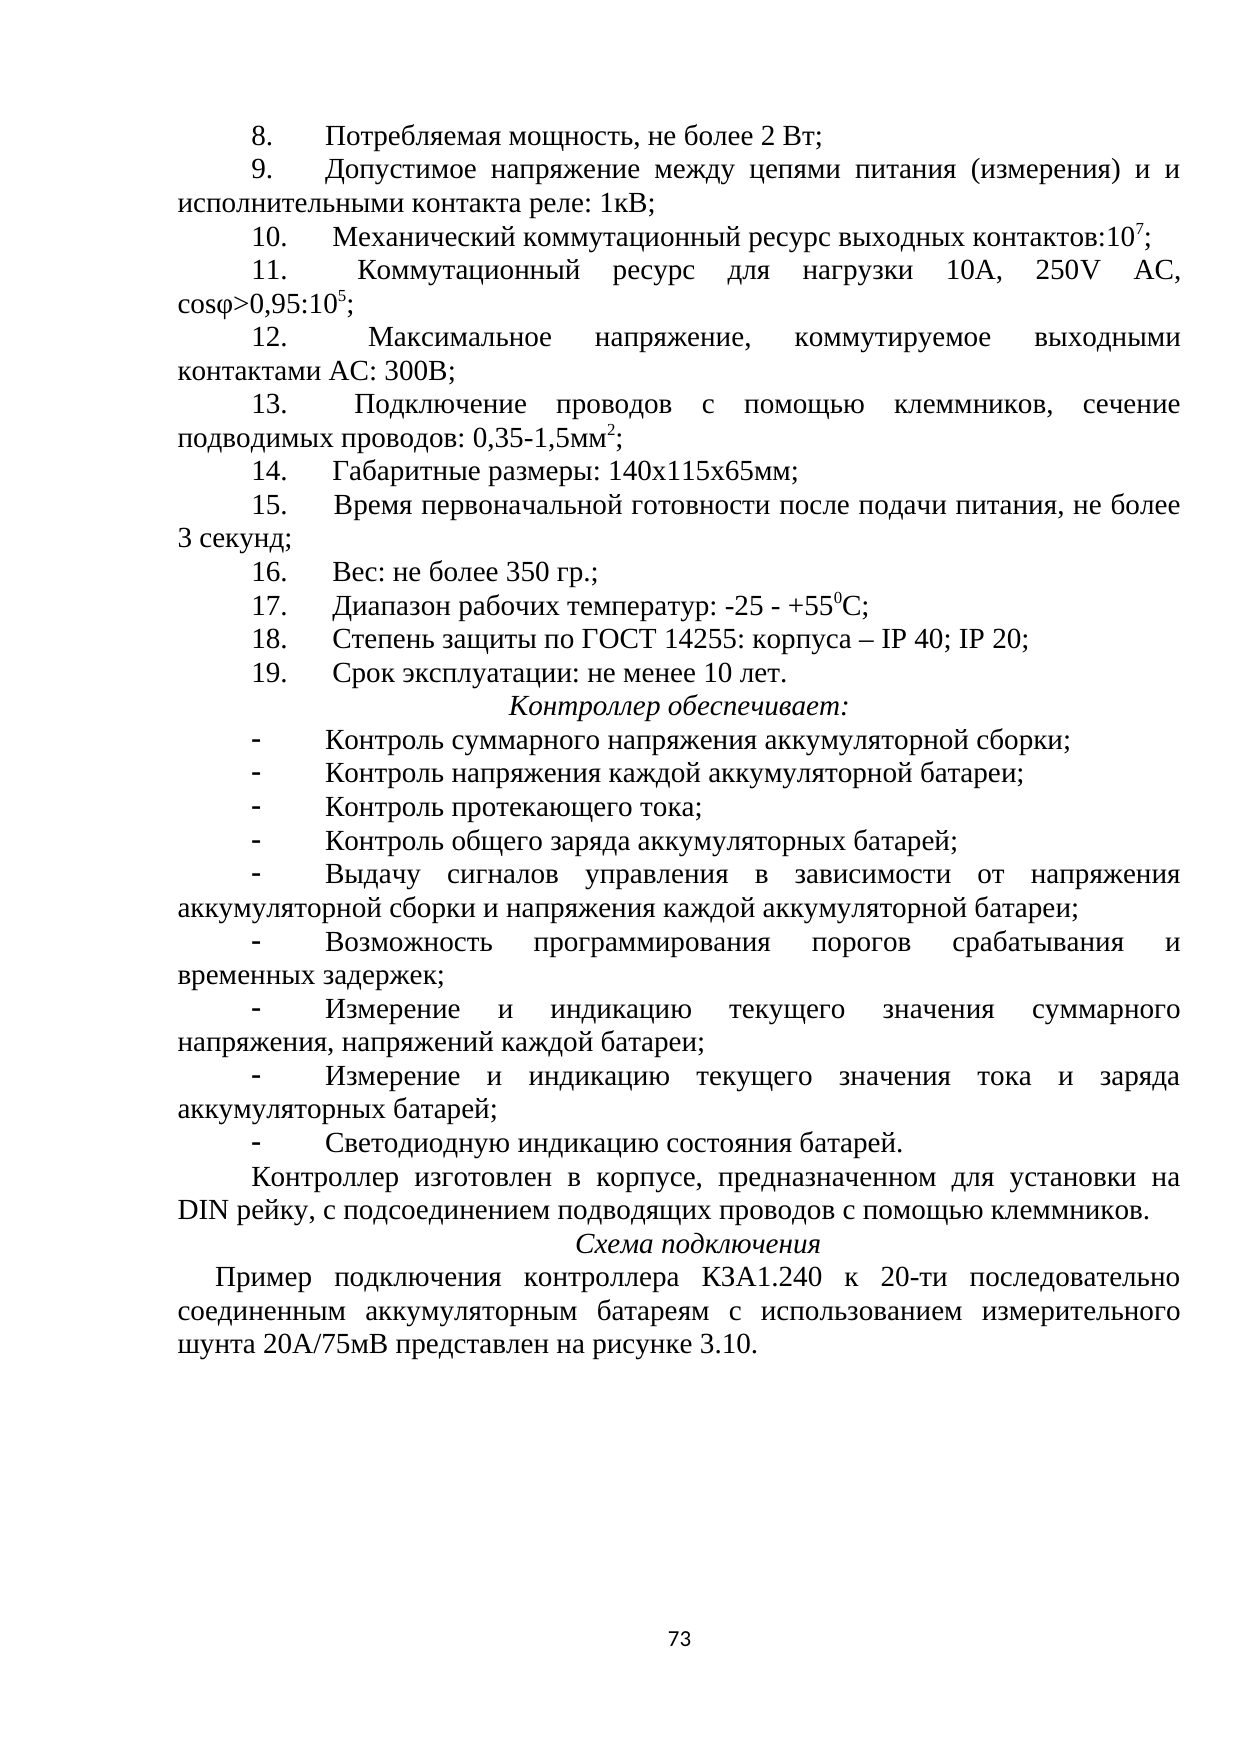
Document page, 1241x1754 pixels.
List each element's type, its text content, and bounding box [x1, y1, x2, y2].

text Пример подключения контроллера КЗА1.240 к 20-ти последовательно соединенным аккумуляторным батареям с использованием измерительного шунта 20А/75мВ представлен на рисунке 3.10. [177, 1259, 1181, 1360]
list Возможность программирования порогов срабатывания и временных задержек; [177, 924, 1181, 991]
list Вес: не более 350 гр.; [177, 554, 1181, 588]
list Время первоначальной готовности после подачи питания, не более 3 секунд; [177, 487, 1181, 554]
list Контроль общего заряда аккумуляторных батарей; [177, 823, 1181, 856]
list Габаритные размеры: 140х115х65мм; [177, 453, 1181, 487]
list Диапазон рабочих температур: -25 - +550С; [177, 588, 1181, 621]
list Степень защиты по ГОСТ 14255: корпуса – IP 40; IP 20; [177, 621, 1181, 655]
list Выдачу сигналов управления в зависимости от напряжения аккумуляторной сборки и напряжения каждой аккумуляторной батареи; [177, 856, 1181, 924]
list Максимальное напряжение, коммутируемое выходными контактами АС: 300В; [177, 319, 1181, 386]
list Измерение и индикацию текущего значения суммарного напряжения, напряжений каждой батареи; [177, 991, 1181, 1058]
text Схема подключения [177, 1226, 1181, 1259]
text Контроллер изготовлен в корпусе, предназначенном для установки на DIN рейку, с подсоединением подводящих проводов с помощью клеммников. [177, 1159, 1181, 1226]
list Допустимое напряжение между цепями питания (измерения) и и исполнительными контакта реле: 1кВ; [177, 152, 1181, 219]
list Срок эксплуатации: не менее 10 лет. [177, 655, 1181, 688]
list Потребляемая мощность, не более 2 Вт; [177, 118, 1181, 152]
list Подключение проводов с помощью клеммников, сечение подводимых проводов: 0,35-1,5мм2; [177, 386, 1181, 453]
list Механический коммутационный ресурс выходных контактов:107; [177, 219, 1181, 252]
list Контроль напряжения каждой аккумуляторной батареи; [177, 756, 1181, 789]
text Контроллер обеспечивает: [177, 688, 1181, 722]
list Контроль протекающего тока; [177, 789, 1181, 823]
list Контроль суммарного напряжения аккумуляторной сборки; [177, 722, 1181, 756]
list Коммутационный ресурс для нагрузки 10А, 250V AC, cosφ>0,95:105; [177, 252, 1181, 319]
list Измерение и индикацию текущего значения тока и заряда аккумуляторных батарей; [177, 1058, 1181, 1125]
list Светодиодную индикацию состояния батарей. [177, 1125, 1181, 1159]
